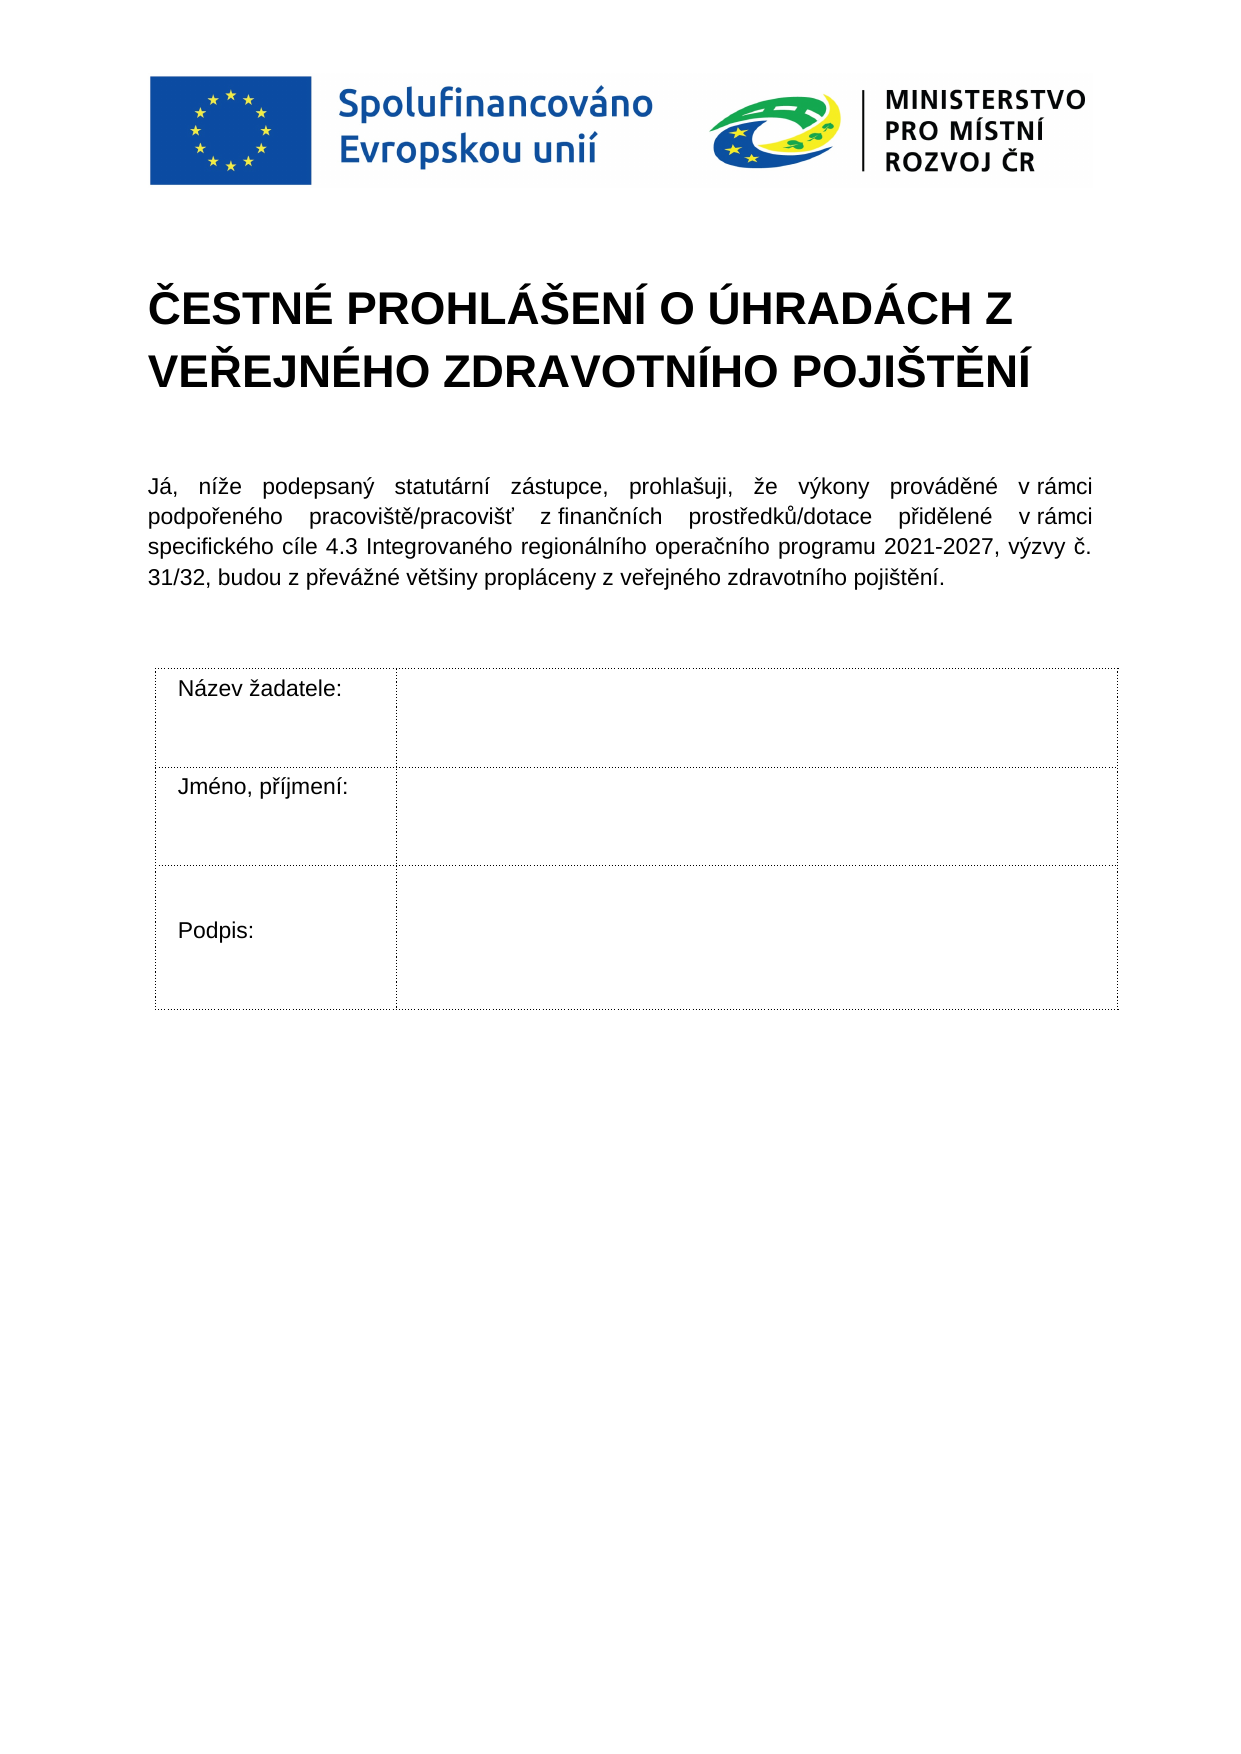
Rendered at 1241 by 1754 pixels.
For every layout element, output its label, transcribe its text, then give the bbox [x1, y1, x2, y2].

table_cell [396, 767, 1118, 865]
table_cell Podpis: [155, 865, 396, 1009]
table_cell [396, 865, 1118, 1009]
table_header [396, 668, 1118, 767]
table_header Název žadatele: [155, 668, 396, 767]
text Čestné prohlášení o úhradách z veřejného zdravotního pojištění [148, 281, 1093, 397]
text Já, níže podepsaný statutární zástupce, prohlašuji, že výkony prováděné v rámci podpořeného pracoviště/pracovišť z finančních prostředků/dotace přidělené v rámci specifického cíle 4.3 Integrovaného regionálního operačního programu 2021-2027, výzvy č. 31/32, budou z převážné většiny propláceny z veřejného zdravotního pojištění. [148, 473, 1093, 590]
table_cell Jméno, příjmení: [155, 767, 396, 865]
picture [147, 73, 1093, 188]
